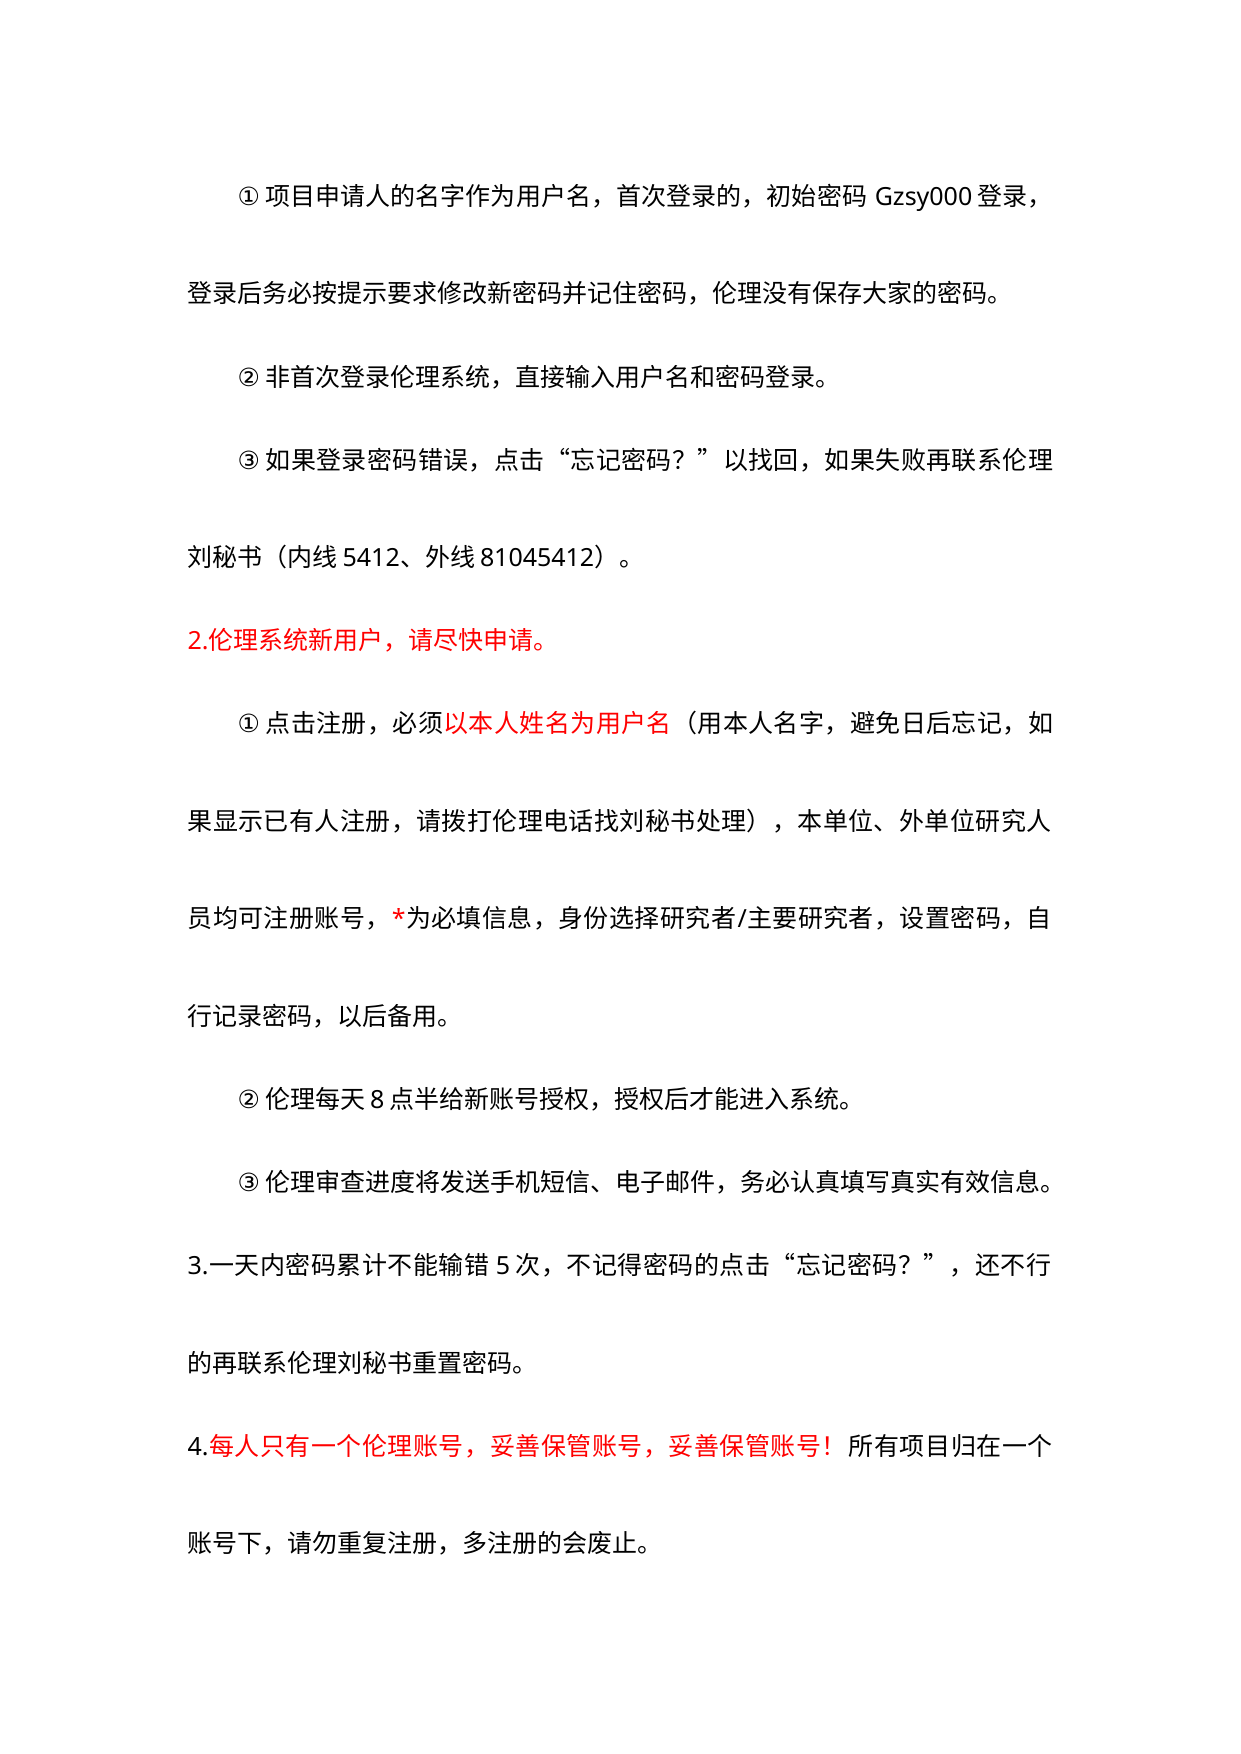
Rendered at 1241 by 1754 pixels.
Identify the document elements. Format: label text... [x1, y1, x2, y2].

text 3.一天内密码累计不能输错5次，不记得密码的点击“忘记密码？”，还不行的再联系伦理刘秘书重置密码。 [187, 1231, 1053, 1394]
text 4.每人只有一个伦理账号，妥善保管账号，妥善保管账号！所有项目归在一个账号下，请勿重复注册，多注册的会废止。 [187, 1412, 1053, 1574]
text ③伦理审查进度将发送手机短信、电子邮件，务必认真填写真实有效信息。 [187, 1148, 1053, 1213]
text ①点击注册，必须以本人姓名为用户名（用本人名字，避免日后忘记，如果显示已有人注册，请拨打伦理电话找刘秘书处理），本单位、外单位研究人员均可注册账号，*为必填信息，身份选择研究者/主要研究者，设置密码，自行记录密码，以后备用。 [187, 689, 1053, 1047]
text ①项目申请人的名字作为用户名，首次登录的，初始密码Gzsy000登录，登录后务必按提示要求修改新密码并记住密码，伦理没有保存大家的密码。 [187, 162, 1053, 324]
text ②伦理每天8点半给新账号授权，授权后才能进入系统。 [187, 1065, 1053, 1130]
text 2.伦理系统新用户，请尽快申请。 [187, 606, 1053, 671]
text ③如果登录密码错误，点击“忘记密码？”以找回，如果失败再联系伦理刘秘书（内线5412、外线81045412）。 [187, 426, 1053, 588]
text ②非首次登录伦理系统，直接输入用户名和密码登录。 [187, 343, 1053, 408]
